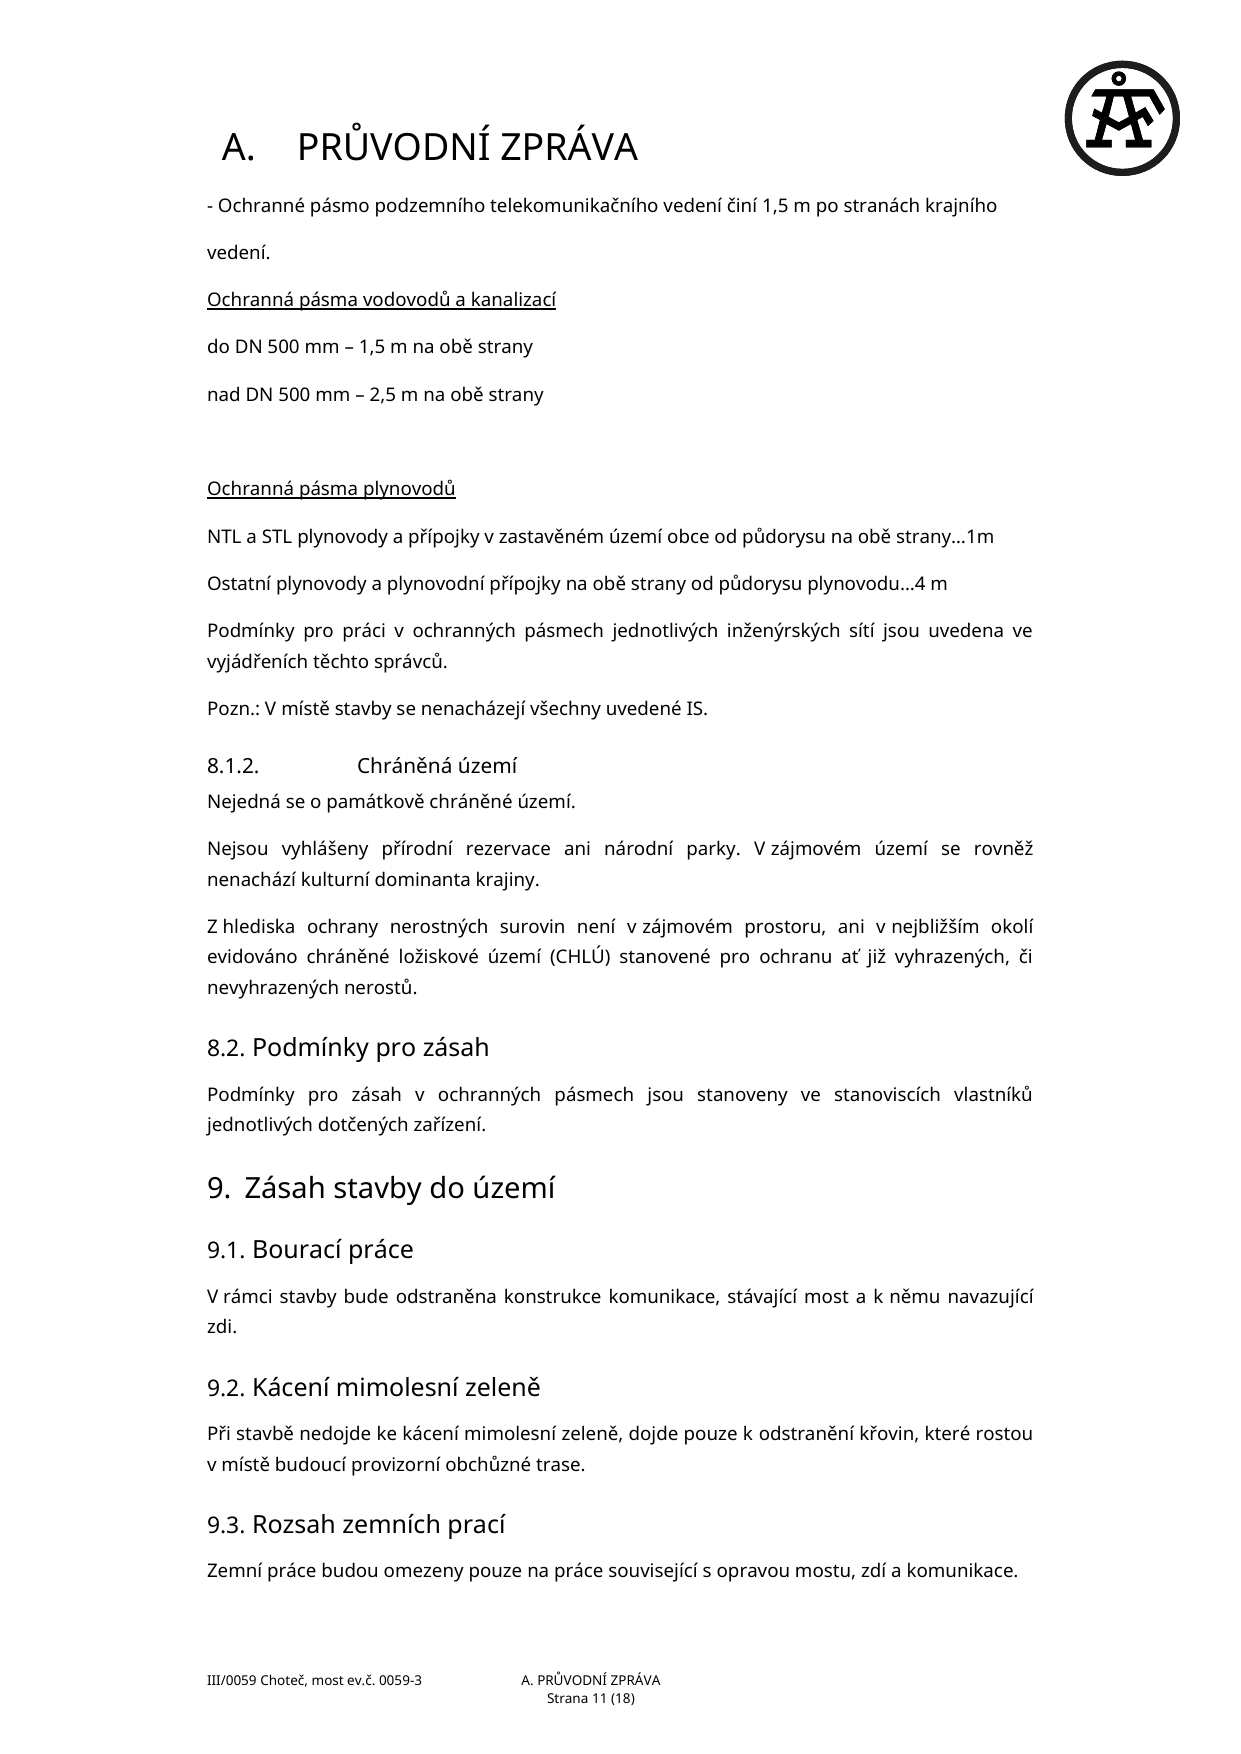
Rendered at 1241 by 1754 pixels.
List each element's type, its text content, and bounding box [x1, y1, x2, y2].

text do DN 500 mm – 1,5 m na obě strany [207, 334, 1033, 359]
text - Ochranné pásmo podzemního telekomunikačního vedení činí 1,5 m po stranách krajního [207, 192, 1033, 217]
subtitle Zásah stavby do území [207, 1167, 1033, 1207]
subtitle Kácení mimolesní zeleně [207, 1369, 1033, 1403]
text Ochranná pásma plynovodů [207, 476, 1033, 501]
text Ostatní plynovody a plynovodní přípojky na obě strany od půdorysu plynovodu…4 m [207, 570, 1033, 596]
subtitle Bourací práce [207, 1232, 1033, 1266]
text Podmínky pro práci v ochranných pásmech jednotlivých inženýrských sítí jsou uvedena ve vyjádřeních těchto správců. [207, 618, 1033, 674]
text Zemní práce budou omezeny pouze na práce související s opravou mostu, zdí a komunikace. [207, 1558, 1033, 1583]
text Z hlediska ochrany nerostných surovin není v zájmovém prostoru, ani v nejbližším okolí evidováno chráněné ložiskové území (CHLÚ) stanovené pro ochranu ať již vyhrazených, či nevyhrazených nerostů. [207, 913, 1033, 1000]
text Podmínky pro zásah v ochranných pásmech jsou stanoveny ve stanoviscích vlastníků jednotlivých dotčených zařízení. [207, 1081, 1033, 1137]
text V rámci stavby bude odstraněna konstrukce komunikace, stávající most a k němu navazující zdi. [207, 1283, 1033, 1339]
subtitle Podmínky pro zásah [207, 1030, 1033, 1064]
text Pozn.: V místě stavby se nenacházejí všechny uvedené IS. [207, 696, 1033, 721]
text Ochranná pásma vodovodů a kanalizací [207, 287, 1033, 312]
text vedení. [207, 239, 1033, 265]
text Při stavbě nedojde ke kácení mimolesní zeleně, dojde pouze k odstranění křovin, které rostou v místě budoucí provizorní obchůzné trase. [207, 1420, 1033, 1476]
text Nejedná se o památkově chráněné území. [207, 788, 1033, 813]
subtitle Chráněná území [207, 751, 1033, 779]
text Nejsou vyhlášeny přírodní rezervace ani národní parky. V zájmovém území se rovněž nenachází kulturní dominanta krajiny. [207, 835, 1033, 891]
text NTL a STL plynovody a přípojky v zastavěném území obce od půdorysu na obě strany…1m [207, 523, 1033, 548]
subtitle Rozsah zemních prací [207, 1507, 1033, 1541]
text nad DN 500 mm – 2,5 m na obě strany [207, 381, 1033, 407]
